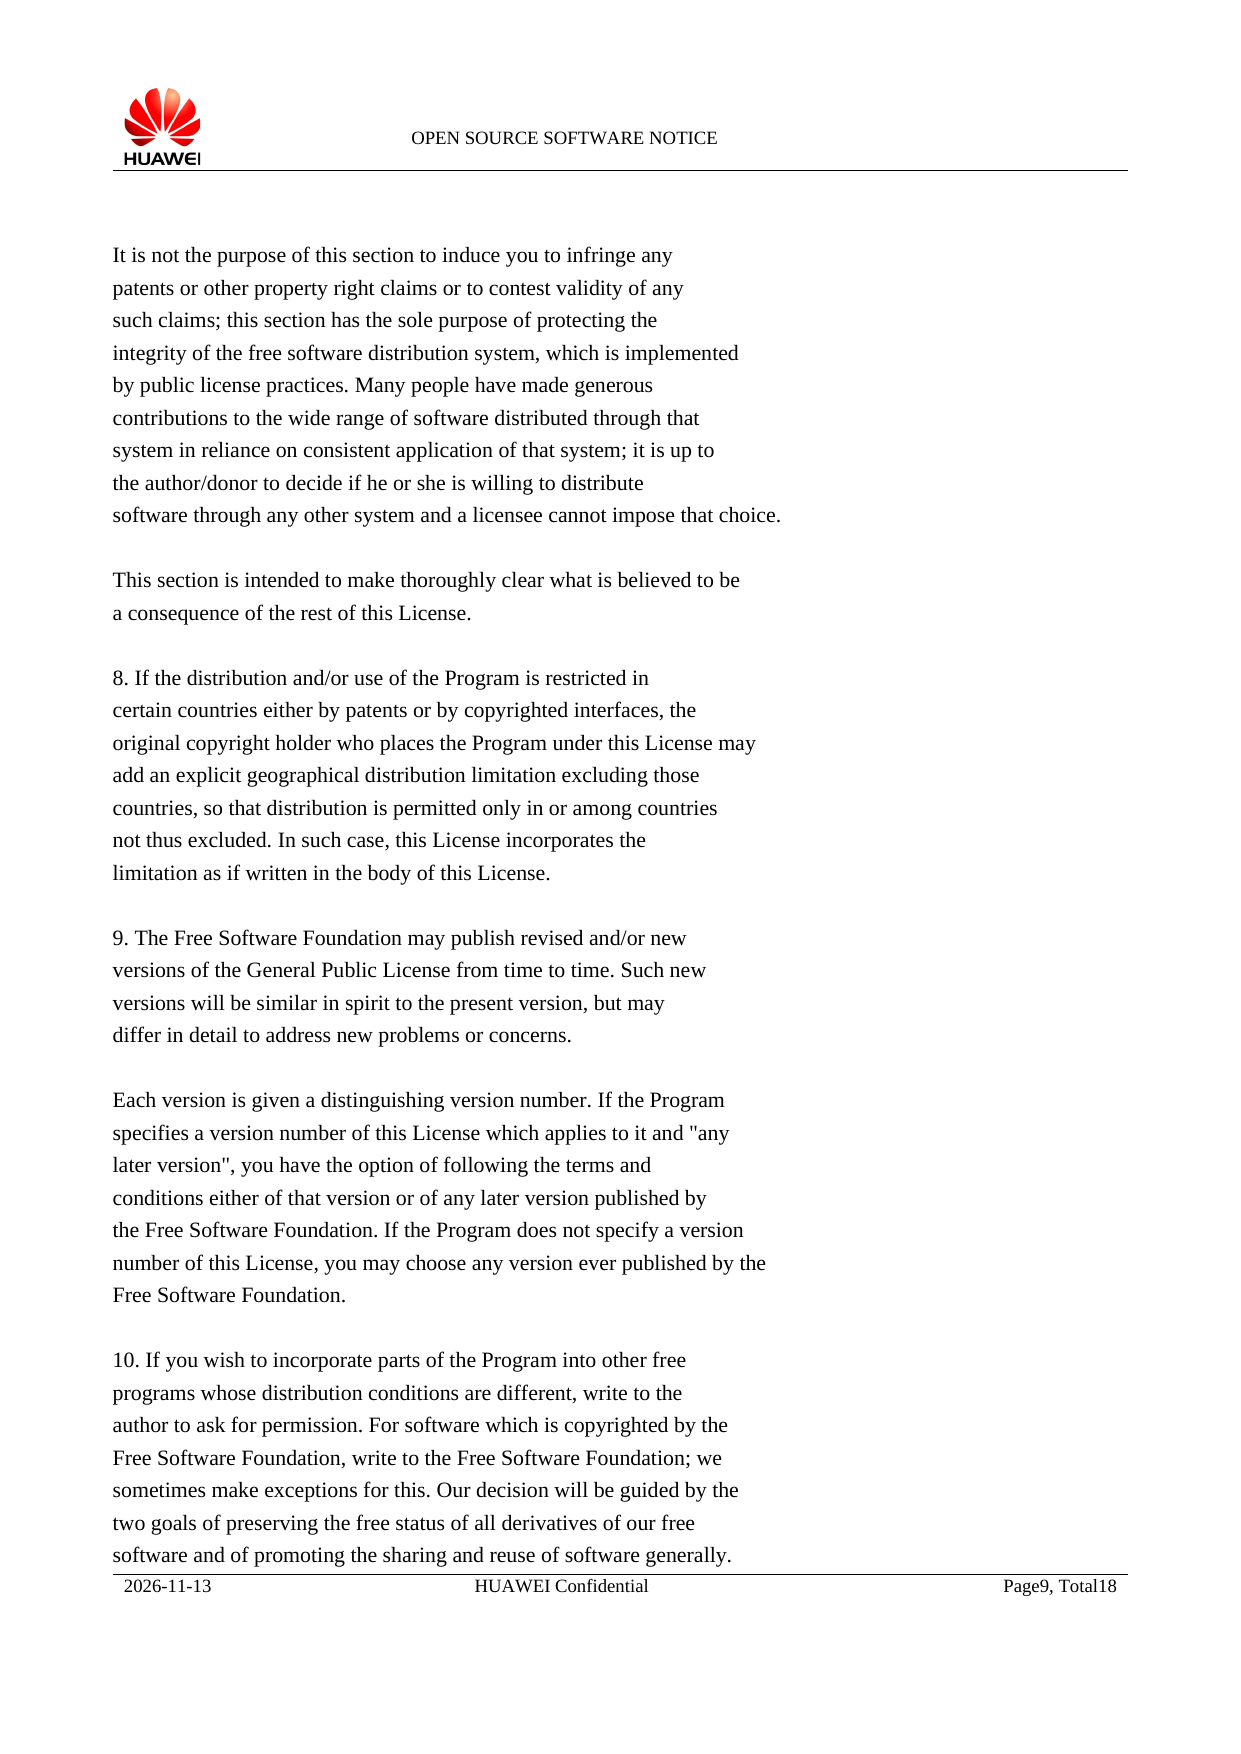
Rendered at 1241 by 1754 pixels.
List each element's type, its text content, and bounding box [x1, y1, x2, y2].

picture [124, 88, 201, 165]
